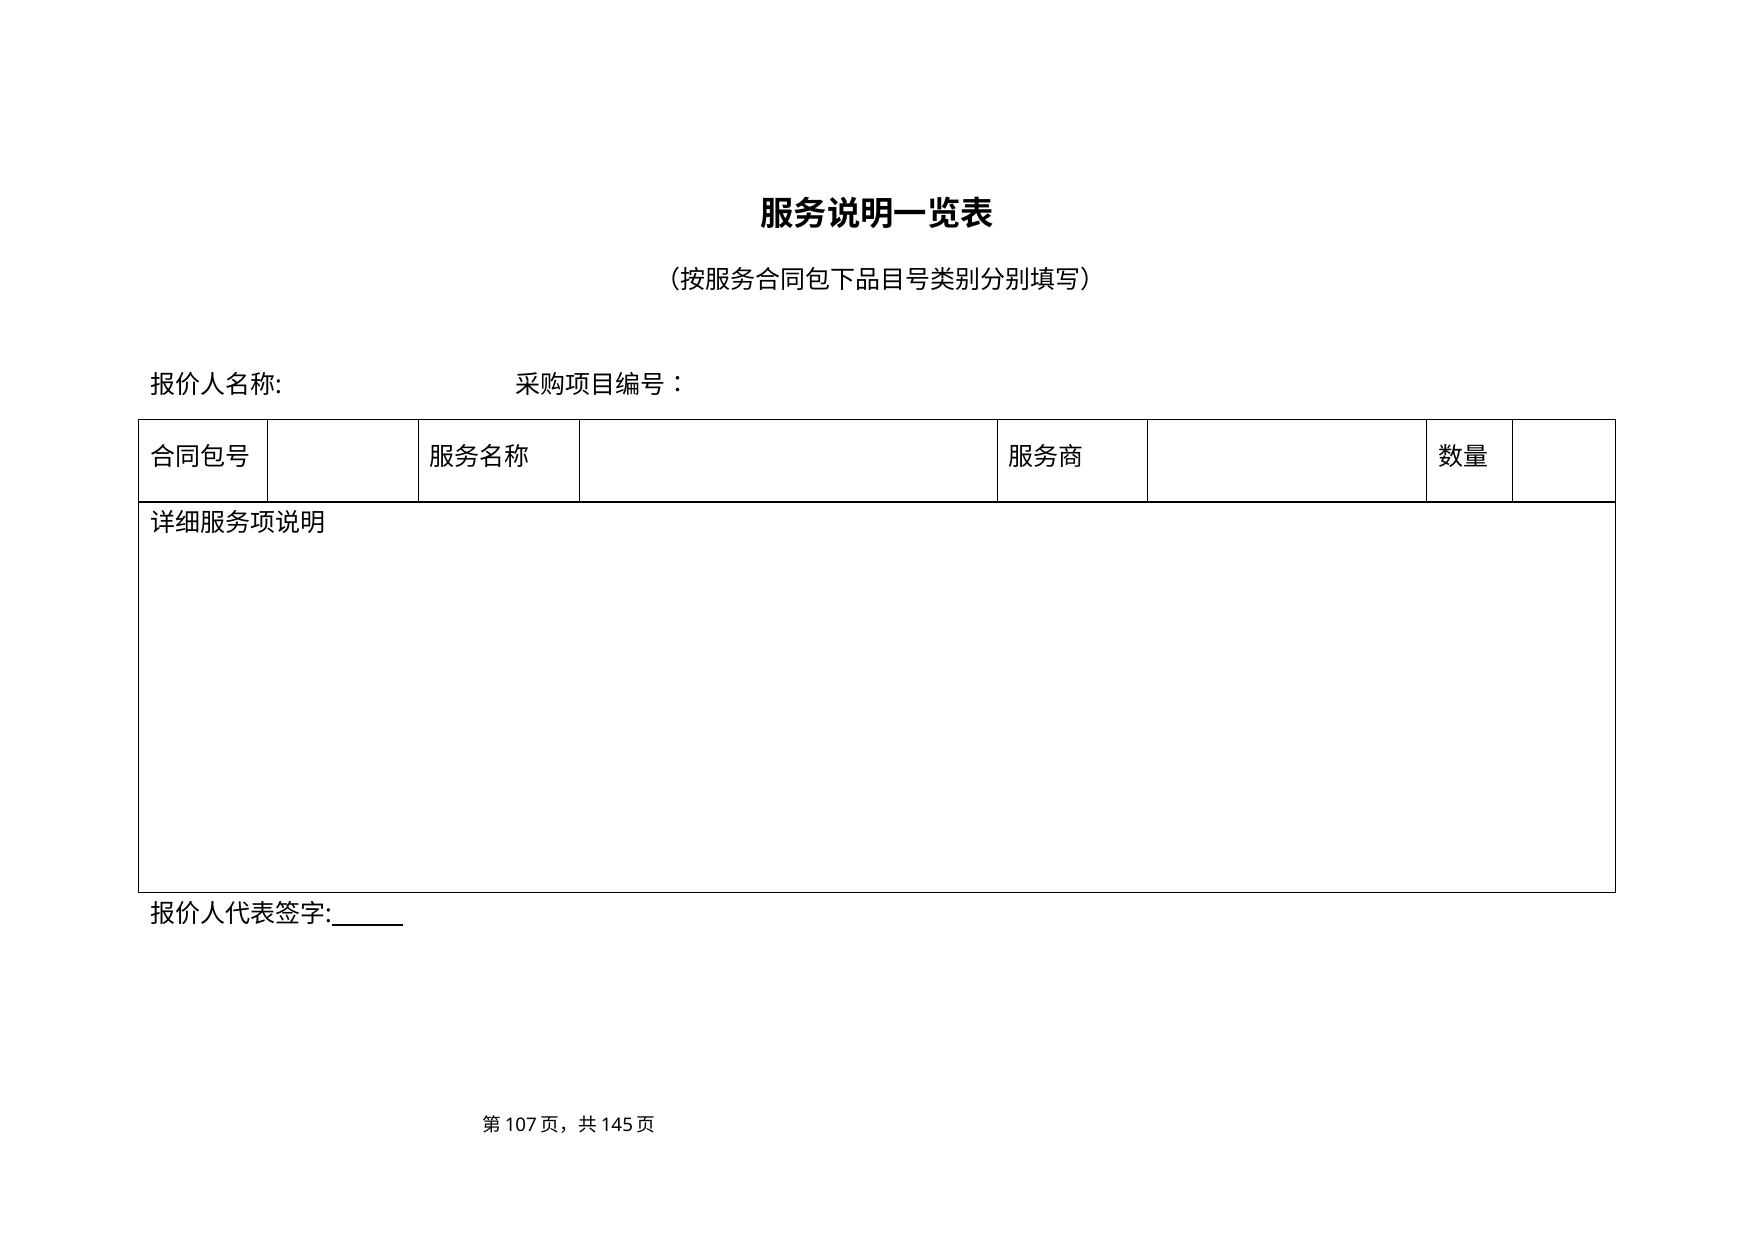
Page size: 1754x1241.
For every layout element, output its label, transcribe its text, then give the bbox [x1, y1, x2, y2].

table_header 合同包号 [139, 420, 267, 501]
table_header [268, 420, 418, 501]
text 报价人代表签字: [150, 893, 1604, 929]
table_header [580, 420, 997, 501]
text 服务说明一览表 [150, 187, 1604, 235]
text 报价人名称: 采购项目编号∶ [150, 365, 1604, 401]
text （按服务合同包下品目号类别分别填写） [150, 259, 1604, 296]
table_header 服务名称 [419, 420, 579, 501]
table_header [1148, 420, 1426, 501]
table_header 服务商 [998, 420, 1147, 501]
table_header 数量 [1427, 420, 1512, 501]
table_header [1513, 420, 1615, 501]
table_cell 详细服务项说明 [139, 503, 1615, 892]
